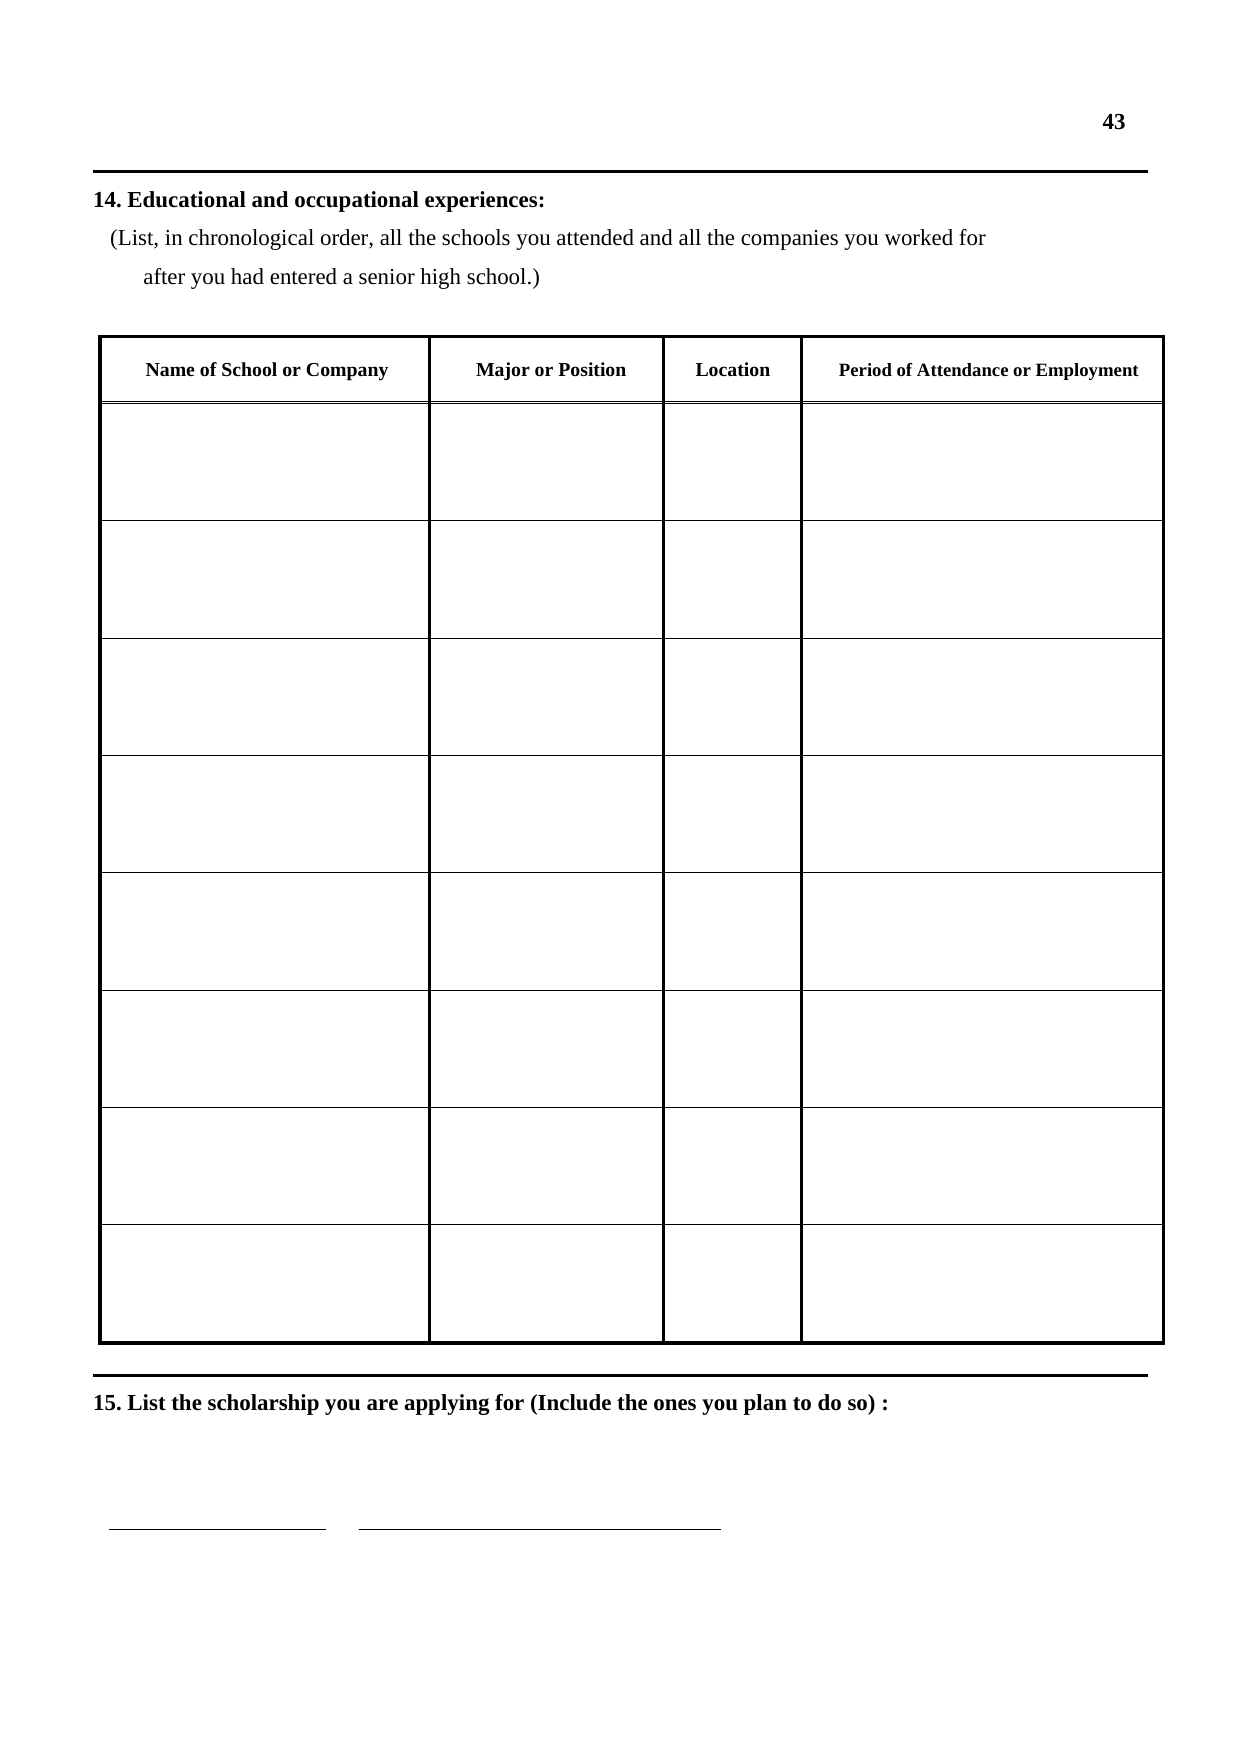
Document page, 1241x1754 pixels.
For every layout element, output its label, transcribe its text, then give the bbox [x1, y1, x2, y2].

table_cell [102, 1108, 428, 1224]
table_cell [665, 404, 800, 520]
table_header Major or Position [431, 338, 662, 401]
text after you had entered a senior high school.) [93, 257, 1147, 296]
table_header Location [665, 338, 800, 401]
table_cell [803, 1108, 1162, 1224]
text (List, in chronological order, all the schools you attended and all the companies you worked for [93, 218, 1147, 257]
table_cell [803, 873, 1162, 989]
text 14. Educational and occupational experiences: [93, 179, 1147, 218]
table_cell [431, 873, 662, 989]
table_cell [665, 873, 800, 989]
table_cell [102, 1225, 428, 1341]
table_cell [431, 1225, 662, 1341]
table_cell [431, 991, 662, 1107]
text 4­3 [93, 102, 1147, 141]
table_cell [665, 1225, 800, 1341]
table_cell [102, 756, 428, 872]
table_cell [803, 756, 1162, 872]
table_cell [102, 873, 428, 989]
table_cell [431, 756, 662, 872]
table_cell [665, 756, 800, 872]
table_cell [102, 404, 428, 520]
table_cell [803, 1225, 1162, 1341]
table_cell [665, 1108, 800, 1224]
table_cell [803, 404, 1162, 520]
text 15. List the scholarship you are applying for (Include the ones you plan to do so) : [93, 1383, 1147, 1422]
table_cell [665, 991, 800, 1107]
table_cell [431, 639, 662, 755]
table_cell [665, 521, 800, 638]
table_cell [102, 991, 428, 1107]
table_cell [431, 521, 662, 638]
table_cell [803, 521, 1162, 638]
table_header Name of School or Company [102, 338, 428, 401]
table_cell [803, 991, 1162, 1107]
table_cell [431, 404, 662, 520]
table_cell [431, 1108, 662, 1224]
table_header Period of Attendance or Employment [803, 338, 1162, 401]
table_cell [803, 639, 1162, 755]
table_cell [102, 639, 428, 755]
table_cell [102, 521, 428, 638]
table_cell [665, 639, 800, 755]
